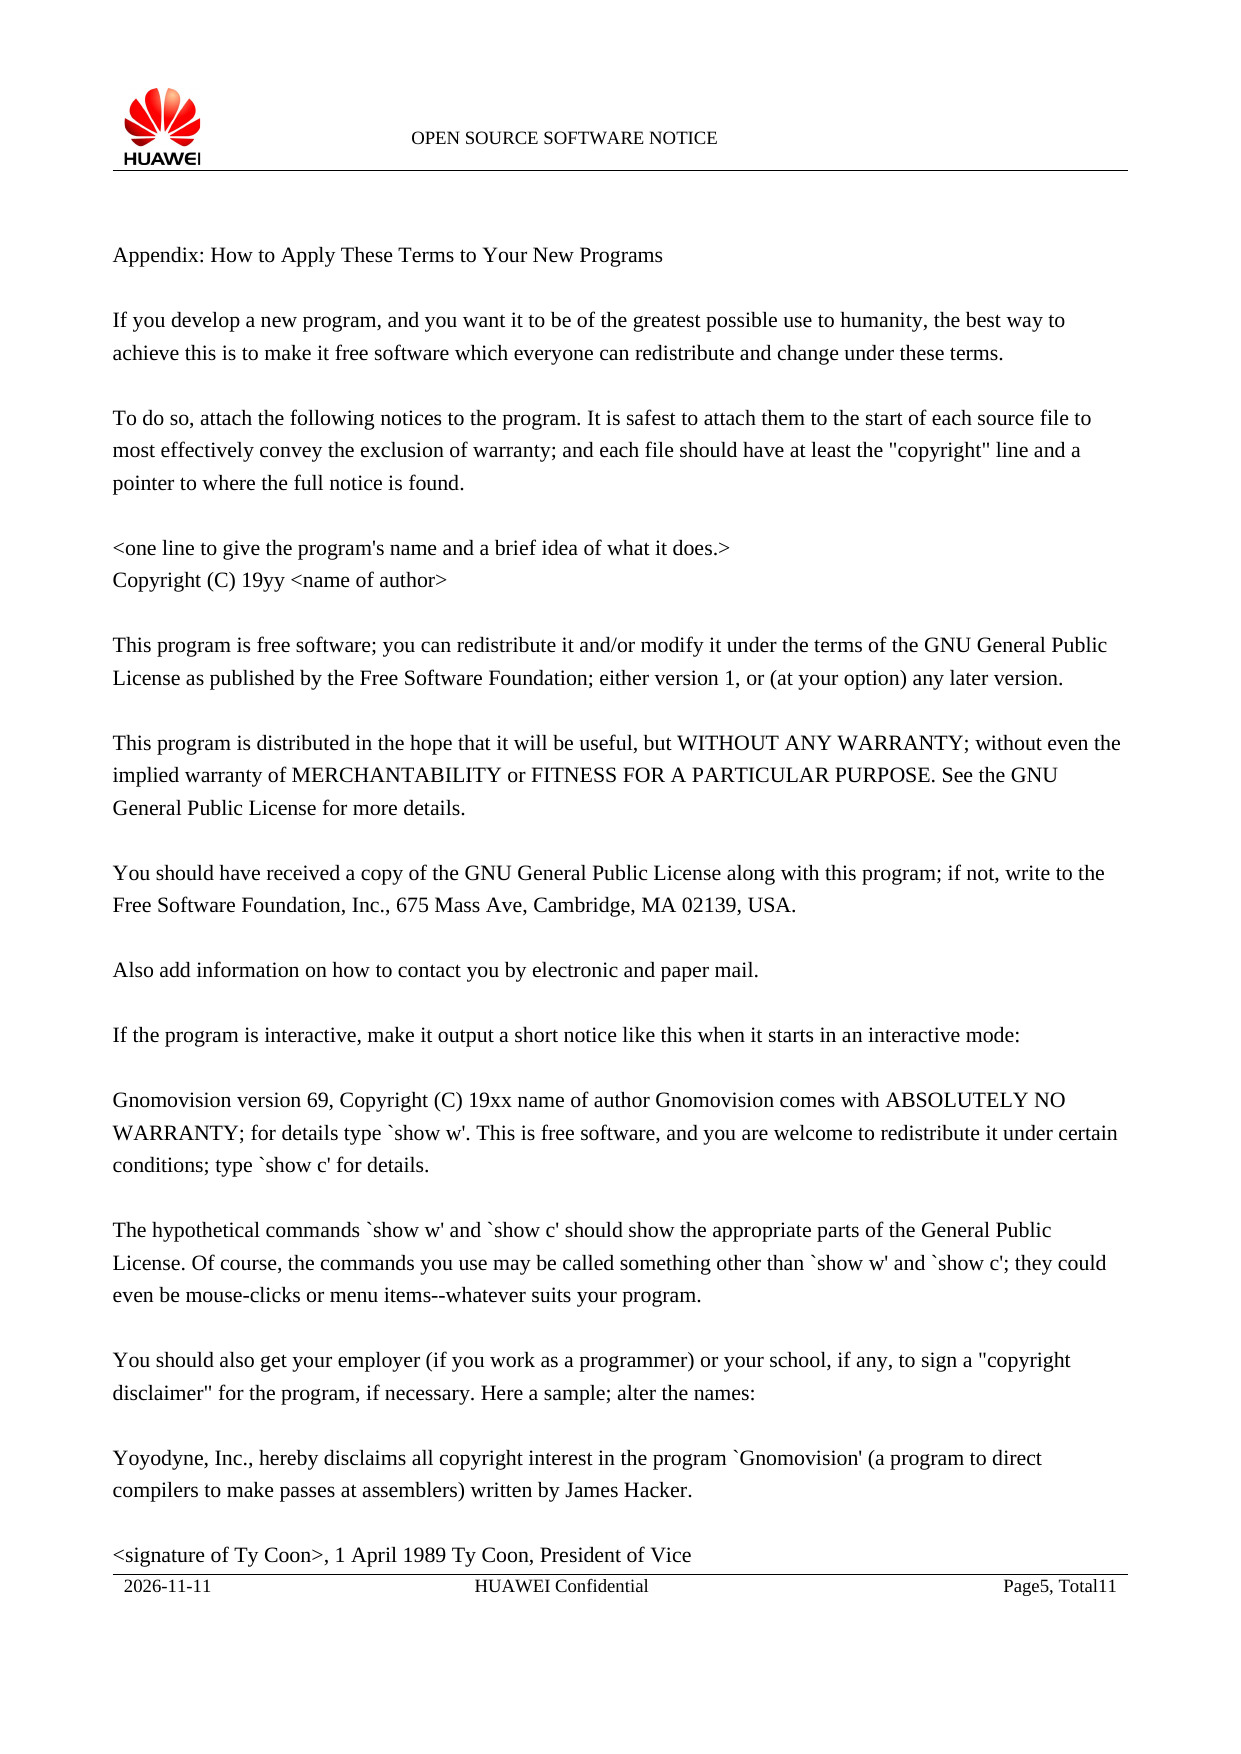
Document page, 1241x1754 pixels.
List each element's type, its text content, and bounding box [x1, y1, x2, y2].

picture [124, 88, 201, 165]
